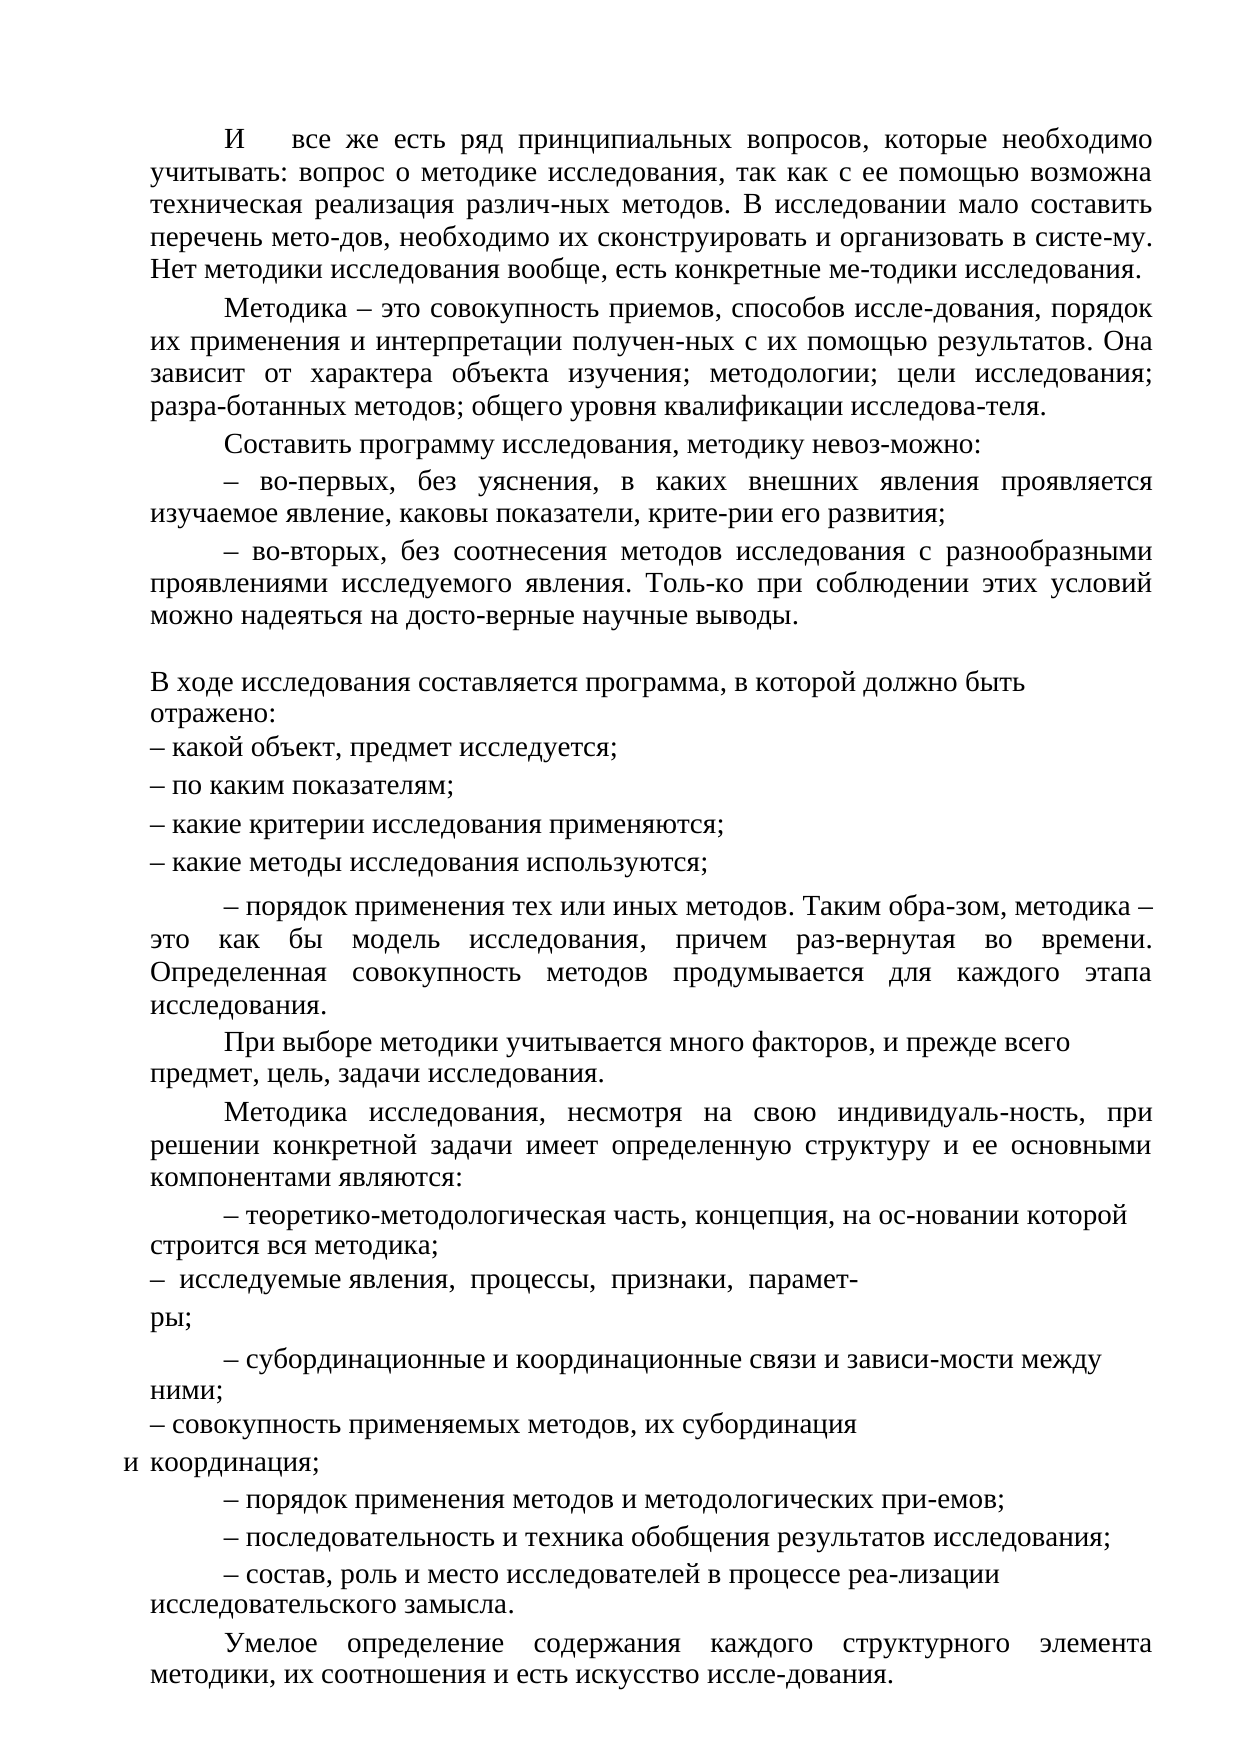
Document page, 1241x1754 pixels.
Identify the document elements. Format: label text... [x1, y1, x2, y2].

text Методика исследования, несмотря на свою индивидуаль-ность, при решении конкретной задачи имеет определенную структуру и ее основными компонентами являются: [150, 1095, 1153, 1193]
text – по каким показателям; [150, 767, 1153, 801]
list все же есть ряд принципиальных вопросов, которые необходимо учитывать: вопрос о методике исследования, так как с ее помощью возможна техническая реализация различ-ных методов. В исследовании мало составить перечень мето-дов, необходимо их сконструировать и организовать в систе-му. Нет методики исследования вообще, есть конкретные ме-тодики исследования. [150, 122, 1153, 285]
text – теоретико-методологическая часть, концепция, на ос-новании которой строится вся методика; [150, 1200, 1153, 1261]
text Методика – это совокупность приемов, способов иссле-дования, порядок их применения и интерпретации получен-ных с их помощью результатов. Она зависит от характера объекта изучения; методологии; цели исследования; разра-ботанных методов; общего уровня квалификации исследова-теля. [150, 292, 1153, 421]
text – совокупность применяемых методов, их субординация [150, 1406, 1153, 1439]
text – какой объект, предмет исследуется; [150, 729, 1153, 762]
text – во-первых, без уяснения, в каких внешних явления проявляется изучаемое явление, каковы показатели, крите-рии его развития; [150, 466, 1153, 529]
text – субординационные и координационные связи и зависи-мости между ними; [150, 1344, 1153, 1406]
text В ходе исследования составляется программа, в которой должно быть отражено: [150, 667, 1153, 728]
list координация; [123, 1444, 1153, 1478]
text – последовательность и техника обобщения результатов исследования; [150, 1522, 1153, 1552]
text Умелое определение содержания каждого структурного элемента методики, их соотношения и есть искусство иссле-дования. [150, 1627, 1153, 1689]
text Составить программу исследования, методику невоз-можно: [150, 429, 1153, 459]
text – какие методы исследования используются; [150, 844, 1153, 878]
text При выборе методики учитывается много факторов, и прежде всего предмет, цель, задачи исследования. [150, 1027, 1153, 1089]
text – состав, роль и место исследователей в процессе реа-лизации исследовательского замысла. [150, 1559, 1153, 1620]
text – порядок применения тех или иных методов. Таким обра-зом, методика – это как бы модель исследования, причем раз-вернутая во времени. Определенная совокупность методов продумывается для каждого этапа исследования. [150, 889, 1153, 1021]
text – исследуемые явления, процессы, признаки, парамет- [150, 1261, 1153, 1294]
text – какие критерии исследования применяются; [150, 806, 1153, 839]
text – порядок применения методов и методологических при-емов; [150, 1484, 1153, 1515]
text – во-вторых, без соотнесения методов исследования с разнообразными проявлениями исследуемого явления. Толь-ко при соблюдении этих условий можно надеяться на досто-верные научные выводы. [150, 535, 1153, 631]
text ры; [150, 1299, 1153, 1333]
